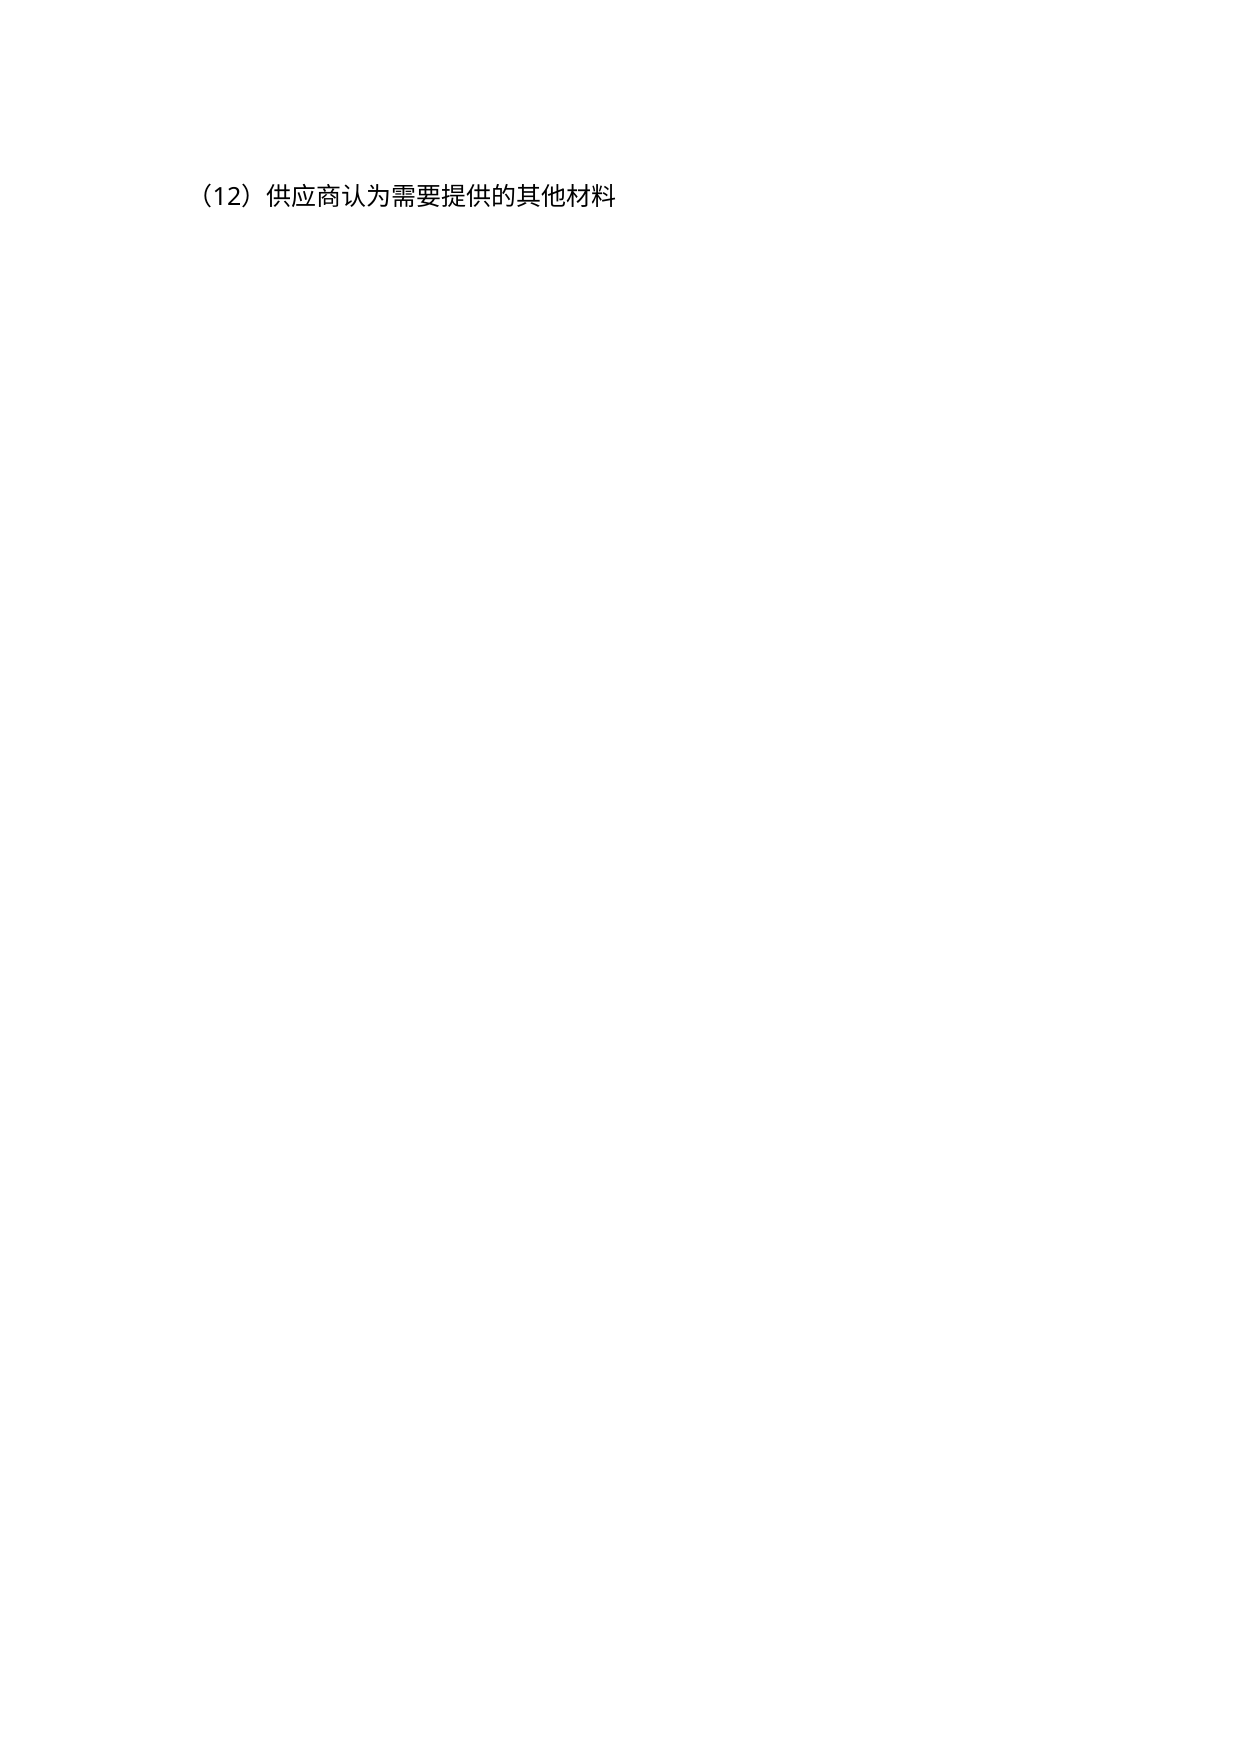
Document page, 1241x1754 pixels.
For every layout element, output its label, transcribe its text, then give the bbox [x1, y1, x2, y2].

list （12）供应商认为需要提供的其他材料 [187, 162, 1053, 227]
